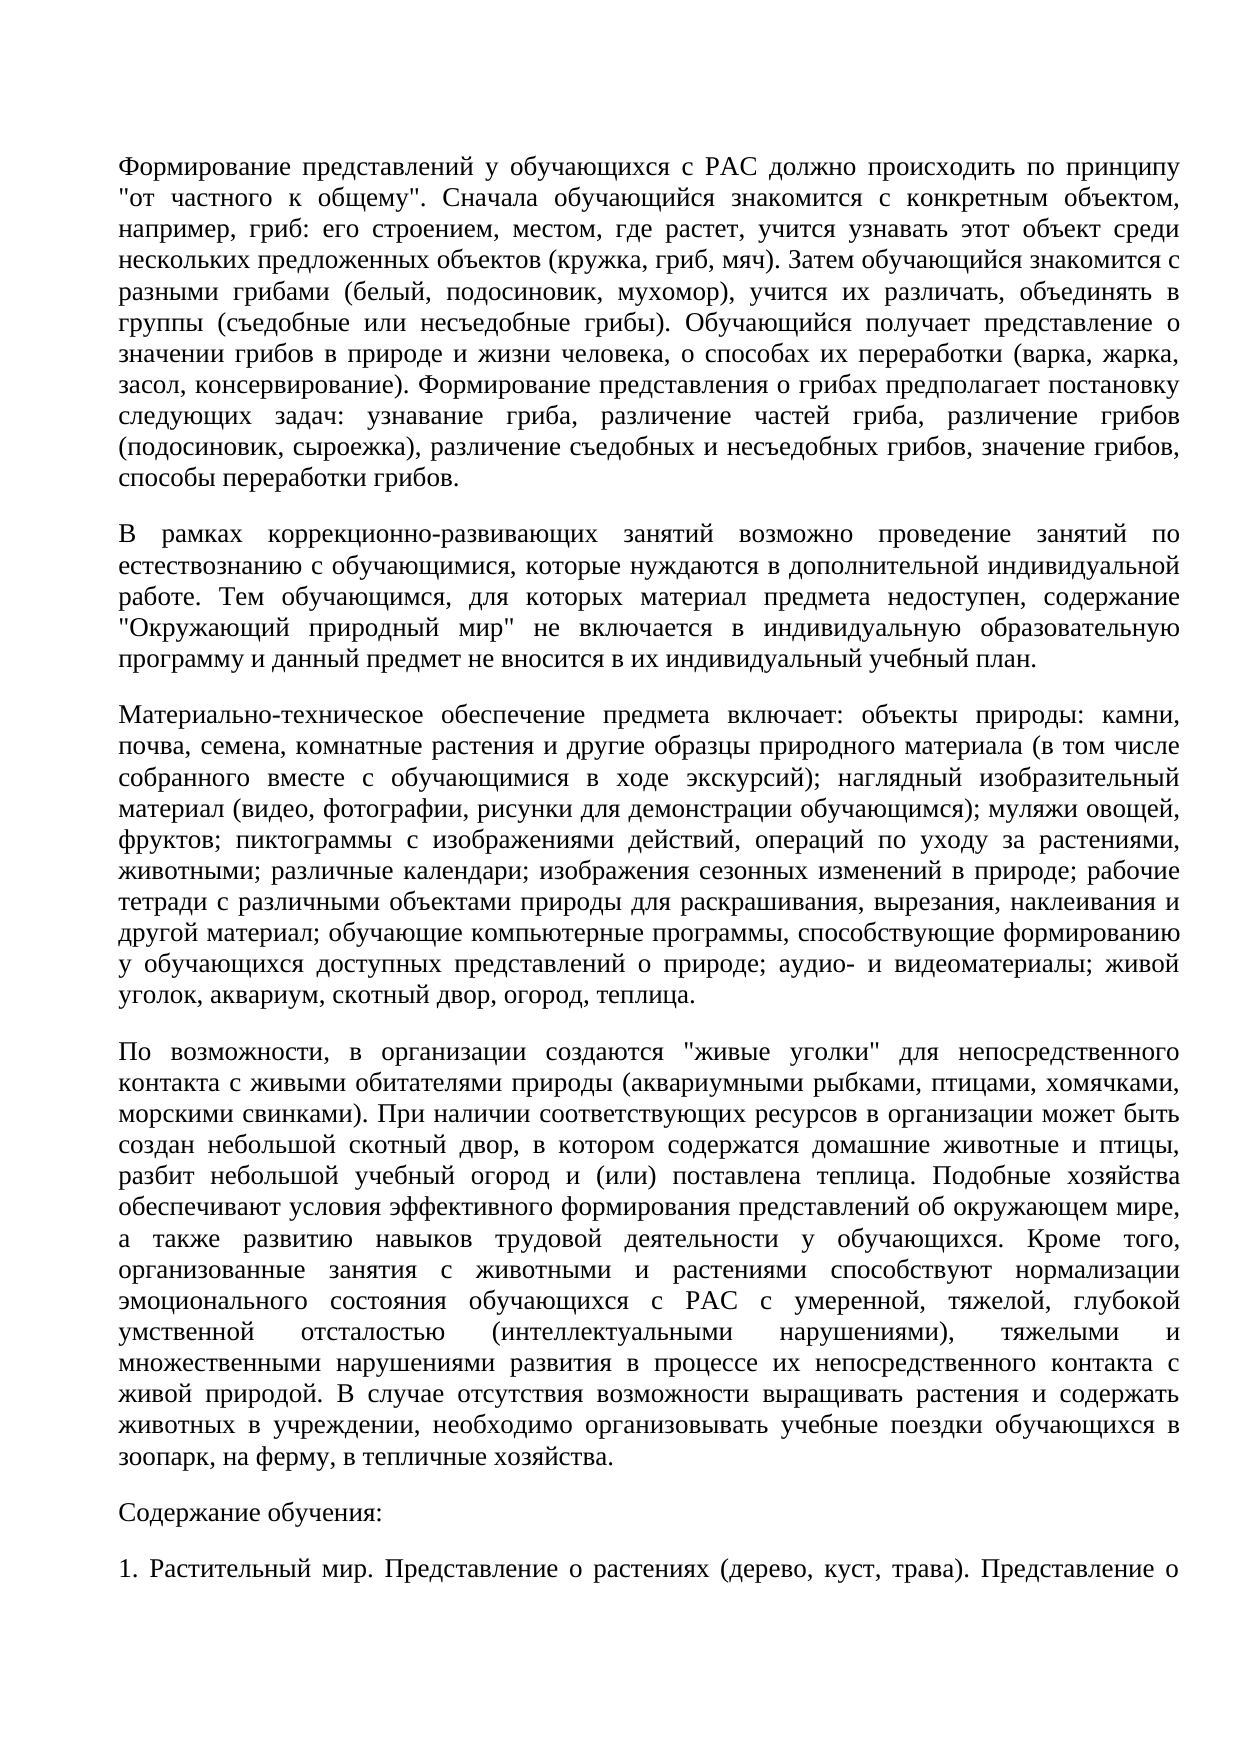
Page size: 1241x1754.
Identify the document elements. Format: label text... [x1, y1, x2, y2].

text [118, 1552, 1181, 1583]
text Материально-техническое обеспечение предмета включает: объекты природы: камни, почва, семена, комнатные растения и другие образцы природного материала (в том числе собранного вместе с обучающимися в ходе экскурсий); наглядный изобразительный материал (видео, фотографии, рисунки для демонстрации обучающимся); муляжи овощей, фруктов; пиктограммы с изображениями действий, операций по уходу за растениями, животными; различные календари; изображения сезонных изменений в природе; рабочие тетради с различными объектами природы для раскрашивания, вырезания, наклеивания и другой материал; обучающие компьютерные программы, способствующие формированию у обучающихся доступных представлений о природе; аудио- и видеоматериалы; живой уголок, аквариум, скотный двор, огород, теплица. [118, 698, 1181, 1010]
text Содержание обучения: [118, 1496, 1181, 1527]
text В рамках коррекционно-развивающих занятий возможно проведение занятий по естествознанию с обучающимися, которые нуждаются в дополнительной индивидуальной работе. Тем обучающимся, для которых материал предмета недоступен, содержание "Окружающий природный мир" не включается в индивидуальную образовательную программу и данный предмет не вносится в их индивидуальный учебный план. [118, 518, 1181, 673]
text По возможности, в организации создаются "живые уголки" для непосредственного контакта с живыми обитателями природы (аквариумными рыбками, птицами, хомячками, морскими свинками). При наличии соответствующих ресурсов в организации может быть создан небольшой скотный двор, в котором содержатся домашние животные и птицы, разбит небольшой учебный огород и (или) поставлена теплица. Подобные хозяйства обеспечивают условия эффективного формирования представлений об окружающем мире, а также развитию навыков трудовой деятельности у обучающихся. Кроме того, организованные занятия с животными и растениями способствуют нормализации эмоционального состояния обучающихся с РАС с умеренной, тяжелой, глубокой умственной отсталостью (интеллектуальными нарушениями), тяжелыми и множественными нарушениями развития в процессе их непосредственного контакта с живой природой. В случае отсутствия возможности выращивать растения и содержать животных в учреждении, необходимо организовывать учебные поездки обучающихся в зоопарк, на ферму, в тепличные хозяйства. [118, 1035, 1181, 1471]
text Формирование представлений у обучающихся с РАС должно происходить по принципу "от частного к общему". Сначала обучающийся знакомится с конкретным объектом, например, гриб: его строением, местом, где растет, учится узнавать этот объект среди нескольких предложенных объектов (кружка, гриб, мяч). Затем обучающийся знакомится с разными грибами (белый, подосиновик, мухомор), учится их различать, объединять в группы (съедобные или несъедобные грибы). Обучающийся получает представление о значении грибов в природе и жизни человека, о способах их переработки (варка, жарка, засол, консервирование). Формирование представления о грибах предполагает постановку следующих задач: узнавание гриба, различение частей гриба, различение грибов (подосиновик, сыроежка), различение съедобных и несъедобных грибов, значение грибов, способы переработки грибов. [118, 150, 1181, 493]
